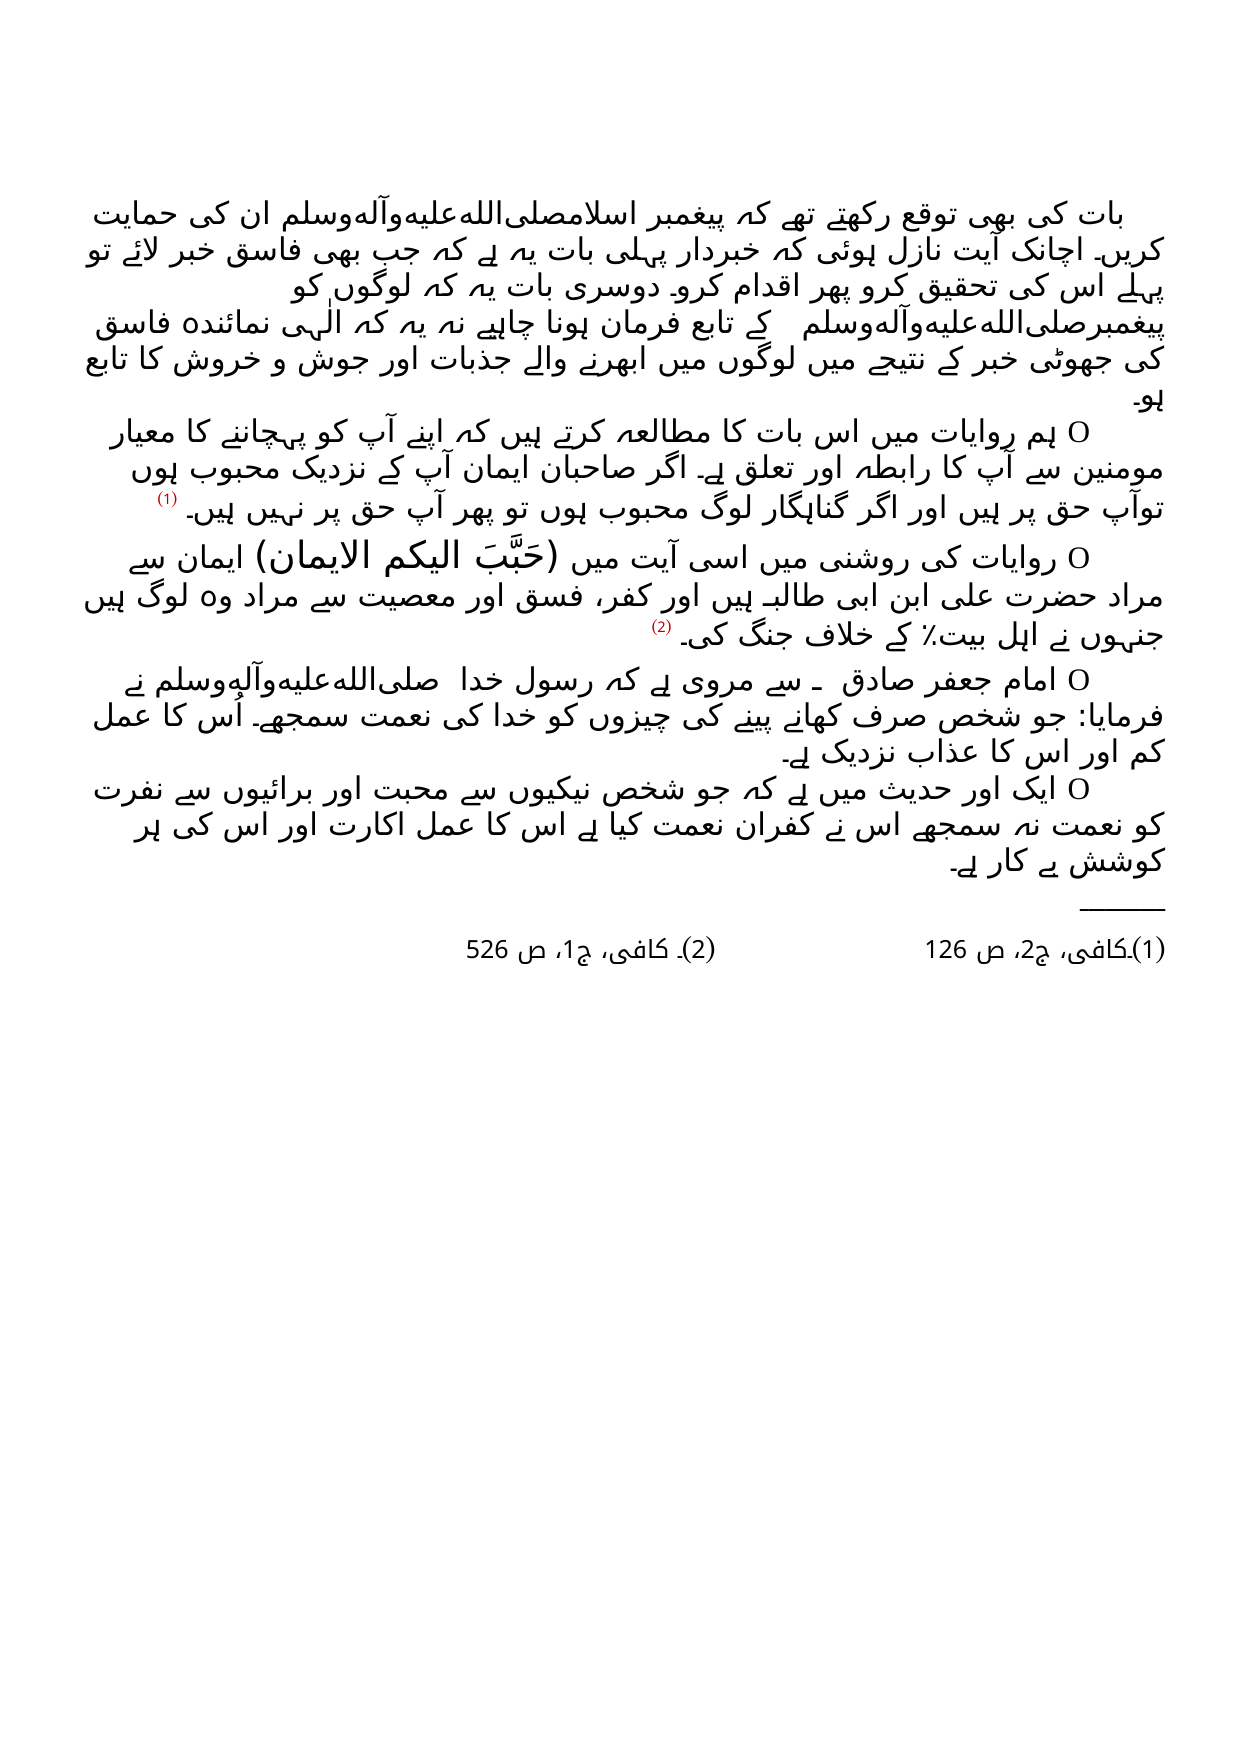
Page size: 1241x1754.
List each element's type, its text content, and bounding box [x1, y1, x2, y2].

text O ایک اور حدیث میں ہے کہ جو شخص نیکیوں سے محبت اور برائیوں سے نفرت کو نعمت نہ سمجھے اس نے کفران نعمت کیا ہے اس کا عمل اکارت اور اس کی ہر کوشش بے کار ہے۔ [75, 770, 1165, 879]
text O روایات کی روشنی میں اسی آیت میں (حَبَّبَ الیکم الایمان) ایمان سے مراد حضرت علی ابن ابی طالبـ ہیں اور کفر، فسق اور معصیت سے مراد وہ لوگ ہیں جنہوں نے اہل بیت٪ کے خلاف جنگ کی۔ (2) [75, 533, 1165, 661]
text بات کی بھی توقع رکھتے تھے کہ پیغمبر اسلامصلى‌الله‌عليه‌وآله‌وسلم ان کی حمایت کریں۔ اچانک آیت نازل ہوئی کہ خبردار پہلی بات یہ ہے کہ جب بھی فاسق خبر لائے تو پہلے اس کی تحقیق کرو پھر اقدام کرو۔ دوسری بات یہ کہ لوگوں کو پیغمبرصلى‌الله‌عليه‌وآله‌وسلم کے تابع فرمان ہونا چاہیے نہ یہ کہ الٰہی نمائندہ فاسق کی جھوٹی خبر کے نتیجے میں لوگوں میں ابھرنے والے جذبات اور جوش و خروش کا تابع ہو۔ [75, 195, 1165, 413]
text O ہم روایات میں اس بات کا مطالعہ کرتے ہیں کہ اپنے آپ کو پہچاننے کا معیار مومنین سے آپ کا رابطہ اور تعلق ہے۔ اگر صاحبان ایمان آپ کے نزدیک محبوب ہوں توآپ حق پر ہیں اور اگر گناہگار لوگ محبوب ہوں تو پھر آپ حق پر نہیں ہیں۔ (1) [75, 413, 1165, 533]
text O امام جعفر صادق ـ سے مروی ہے کہ رسول خدا صلى‌الله‌عليه‌وآله‌وسلم نے فرمایا: جو شخص صرف کھانے پینے کی چیزوں کو خدا کی نعمت سمجھے۔ اُس کا عمل کم اور اس کا عذاب نزدیک ہے۔ [75, 661, 1165, 770]
text ۔۔۔۔۔۔۔۔۔۔۔۔۔۔۔۔۔۔۔۔ [75, 879, 1165, 926]
text (1)۔کافی، ج2، ص 126 (2)۔ کافی، ج1، ص 526 [75, 926, 1165, 974]
